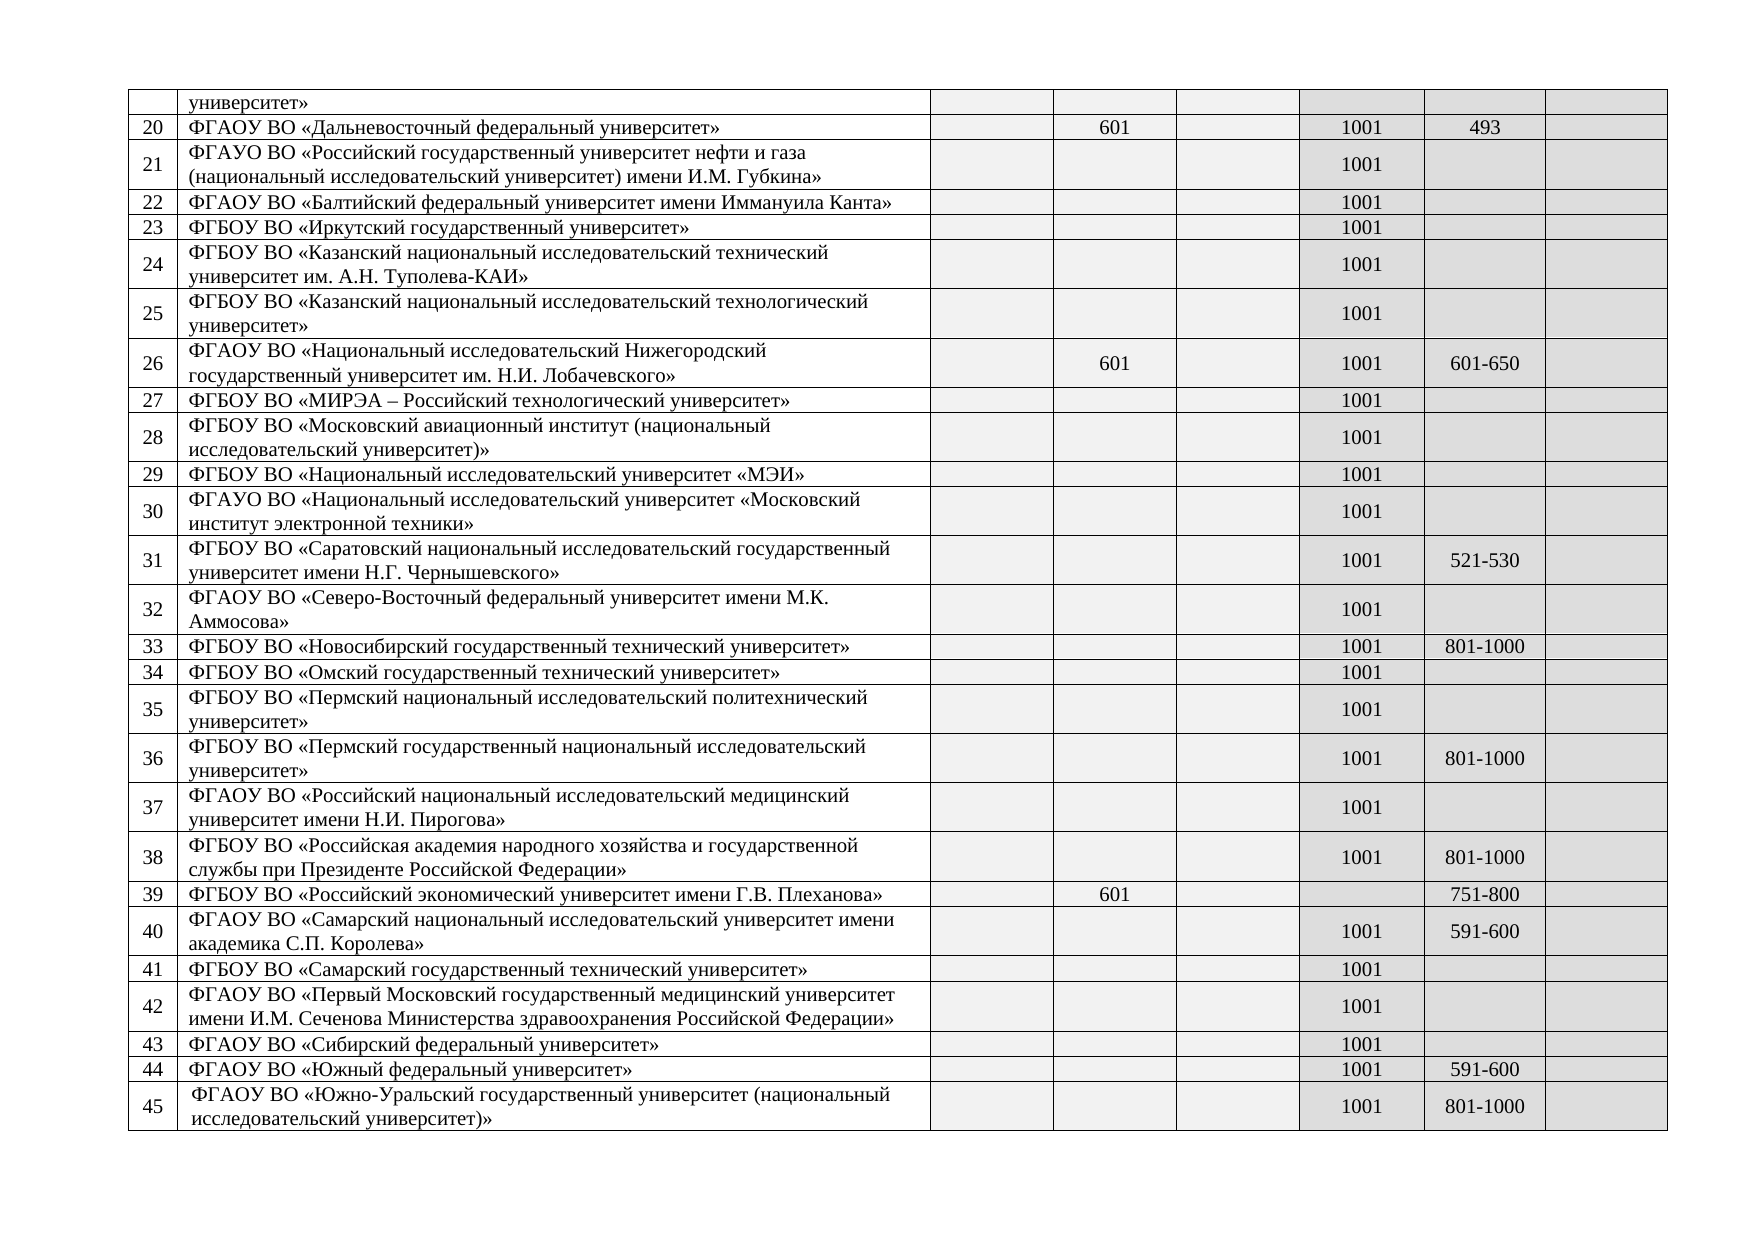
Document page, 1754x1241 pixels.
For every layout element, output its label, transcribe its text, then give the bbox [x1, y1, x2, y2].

table_cell [1546, 882, 1667, 906]
table_cell [1177, 734, 1299, 782]
table_cell [1425, 462, 1545, 486]
table_cell 1001 [1300, 90, 1424, 114]
table_cell [931, 783, 1053, 831]
table_cell [931, 1082, 1053, 1130]
table_cell [1546, 585, 1667, 633]
table_cell [1177, 388, 1299, 412]
table_cell [1177, 240, 1299, 288]
table_cell 801-1000 [1425, 1082, 1545, 1130]
table_cell [1546, 956, 1667, 981]
table_cell 34 [129, 660, 177, 684]
table_cell [1054, 585, 1176, 633]
table_cell [931, 215, 1053, 239]
table_cell 40 [129, 907, 177, 955]
table_cell [1546, 907, 1667, 955]
table_cell [1054, 956, 1176, 981]
table_cell 27 [129, 388, 177, 412]
table_cell 1001 [1300, 783, 1424, 831]
table_cell 1001 [1300, 339, 1424, 387]
table_cell 601 [1054, 115, 1176, 139]
table_cell [1425, 956, 1545, 981]
table_cell 1001 [1300, 685, 1424, 733]
table_cell ФГАУО ВО «Российский государственный университет нефти и газа (национальный исследовательский университет) имени И.М. Губкина» [178, 140, 930, 189]
table_cell ФГАОУ ВО «Северо-Восточный федеральный университет имени М.К. Аммосова» [178, 585, 930, 633]
table_cell 1001 [1300, 388, 1424, 412]
table_cell [1054, 190, 1176, 214]
table_cell [1425, 289, 1545, 337]
table_cell [931, 585, 1053, 633]
table_cell [1546, 1057, 1667, 1081]
table_cell [931, 536, 1053, 584]
table_cell 22 [129, 190, 177, 214]
table_cell ФГБОУ ВО «Российский экономический университет имени Г.В. Плеханова» [178, 882, 930, 906]
table_cell [931, 956, 1053, 981]
table_cell [1177, 536, 1299, 584]
table_cell 1001 [1300, 982, 1424, 1031]
table_cell [931, 289, 1053, 337]
table_cell 29 [129, 462, 177, 486]
table_cell [1054, 240, 1176, 288]
table_cell 41 [129, 956, 177, 981]
table_cell 521-530 [1425, 536, 1545, 584]
table_cell [931, 388, 1053, 412]
table_cell [1425, 585, 1545, 633]
table_cell [1546, 240, 1667, 288]
table_cell [1425, 90, 1545, 114]
table_cell [1546, 339, 1667, 387]
table_cell 801-1000 [1425, 635, 1545, 658]
table_cell 1001 [1300, 289, 1424, 337]
table_cell [1177, 90, 1299, 114]
table_cell 801-1000 [1425, 832, 1545, 881]
table_cell ФГАУО ВО «Национальный исследовательский университет «Московский институт электронной техники» [178, 487, 930, 535]
table_cell 1001 [1300, 1032, 1424, 1056]
table_cell [931, 1057, 1053, 1081]
table_cell [1054, 1082, 1176, 1130]
table_cell 1001 [1300, 536, 1424, 584]
table_cell 37 [129, 783, 177, 831]
table_cell [1546, 413, 1667, 461]
table_cell [1177, 462, 1299, 486]
table_cell ФГАОУ ВО «Первый Московский государственный медицинский университет имени И.М. Сеченова Министерства здравоохранения Российской Федерации» [178, 982, 930, 1031]
table_cell [1177, 215, 1299, 239]
table_cell 31 [129, 536, 177, 584]
table_cell [1425, 388, 1545, 412]
table_cell [1177, 1057, 1299, 1081]
table_cell [931, 487, 1053, 535]
table_cell [931, 635, 1053, 658]
table_cell [1425, 487, 1545, 535]
table_cell [1546, 115, 1667, 139]
table_cell [1177, 882, 1299, 906]
table_cell [1546, 660, 1667, 684]
table_cell [1054, 783, 1176, 831]
table_cell [1546, 90, 1667, 114]
table_cell ФГАОУ ВО «Сибирский федеральный университет» [178, 1032, 930, 1056]
table_cell [931, 339, 1053, 387]
table_cell [931, 882, 1053, 906]
table_cell ФГАОУ ВО «Национальный исследовательский Нижегородский государственный университет им. Н.И. Лобачевского» [178, 339, 930, 387]
table_cell [1546, 635, 1667, 658]
table_cell [1054, 462, 1176, 486]
table_cell 1001 [1300, 956, 1424, 981]
table_cell [1177, 635, 1299, 658]
table_cell [1054, 982, 1176, 1031]
table_cell ФГБОУ ВО «Иркутский государственный университет» [178, 215, 930, 239]
table_cell ФГБОУ ВО «Пермский государственный национальный исследовательский университет» [178, 734, 930, 782]
table_cell 26 [129, 339, 177, 387]
table_cell [1054, 388, 1176, 412]
table_cell ФГАОУ ВО «Балтийский федеральный университет имени Иммануила Канта» [178, 190, 930, 214]
table_cell ФГБОУ ВО «Российская академия народного хозяйства и государственной службы при Президенте Российской Федерации» [178, 832, 930, 881]
table_cell ФГБОУ ВО «Пермский национальный исследовательский политехнический университет» [178, 685, 930, 733]
table_cell [1177, 585, 1299, 633]
table_cell [1425, 783, 1545, 831]
table_cell [1177, 487, 1299, 535]
table_cell [931, 982, 1053, 1031]
table_cell 1001 [1300, 734, 1424, 782]
table_cell [1054, 90, 1176, 114]
table_cell [1054, 289, 1176, 337]
table_cell [1177, 339, 1299, 387]
table_cell [1054, 140, 1176, 189]
table_cell 1001 [1300, 1082, 1424, 1130]
table_cell [1054, 660, 1176, 684]
table_cell [1054, 487, 1176, 535]
table_cell 591-600 [1425, 1057, 1545, 1081]
table_cell [1177, 783, 1299, 831]
table_cell [1546, 140, 1667, 189]
table_cell [931, 907, 1053, 955]
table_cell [178, 90, 930, 114]
table_cell 1001 [1300, 115, 1424, 139]
table_cell [1425, 982, 1545, 1031]
table_cell [1546, 783, 1667, 831]
table_cell [1177, 956, 1299, 981]
table_cell [1054, 685, 1176, 733]
table_cell [1177, 982, 1299, 1031]
table_cell [931, 734, 1053, 782]
table_cell [1425, 660, 1545, 684]
table_cell [1054, 832, 1176, 881]
table_cell 35 [129, 685, 177, 733]
table_cell ФГБОУ ВО «Московский авиационный институт (национальный исследовательский университет)» [178, 413, 930, 461]
table_cell [1300, 882, 1424, 906]
table_cell [1425, 1032, 1545, 1056]
table_cell [931, 140, 1053, 189]
table_cell [931, 660, 1053, 684]
table_cell 23 [129, 215, 177, 239]
table_cell [1546, 487, 1667, 535]
table_cell [1425, 685, 1545, 733]
table_cell ФГБОУ ВО «МИРЭА – Российский технологический университет» [178, 388, 930, 412]
table_cell [1546, 685, 1667, 733]
table_cell [1177, 832, 1299, 881]
table_cell 601 [1054, 882, 1176, 906]
table_cell 1001 [1300, 190, 1424, 214]
table_cell ФГБОУ ВО «Национальный исследовательский университет «МЭИ» [178, 462, 930, 486]
table_cell [1054, 413, 1176, 461]
table_cell ФГБОУ ВО «Казанский национальный исследовательский технический университет им. А.Н. Туполева-КАИ» [178, 240, 930, 288]
table_cell [1177, 140, 1299, 189]
table_cell 591-600 [1425, 907, 1545, 955]
table_cell [1054, 1032, 1176, 1056]
table_cell [1177, 660, 1299, 684]
table_cell [1054, 536, 1176, 584]
table_cell 44 [129, 1057, 177, 1081]
table_cell 32 [129, 585, 177, 633]
table_cell 601-650 [1425, 339, 1545, 387]
table_cell [1054, 734, 1176, 782]
table_cell [1425, 190, 1545, 214]
table_cell [931, 832, 1053, 881]
table_cell [1177, 289, 1299, 337]
table_cell [1546, 462, 1667, 486]
table_cell 30 [129, 487, 177, 535]
table_cell ФГБОУ ВО «Самарский государственный технический университет» [178, 956, 930, 981]
table_cell 21 [129, 140, 177, 189]
table_cell 601 [1054, 339, 1176, 387]
table_cell 1001 [1300, 413, 1424, 461]
table_cell 39 [129, 882, 177, 906]
table_cell 493 [1425, 115, 1545, 139]
table_cell 1001 [1300, 660, 1424, 684]
table_cell [1177, 1082, 1299, 1130]
table_cell 43 [129, 1032, 177, 1056]
table_cell 1001 [1300, 487, 1424, 535]
table_cell [1177, 115, 1299, 139]
table_cell [931, 115, 1053, 139]
table_cell 1001 [1300, 635, 1424, 658]
table_cell 38 [129, 832, 177, 881]
table_cell 36 [129, 734, 177, 782]
table_cell 19 [129, 90, 177, 114]
table_cell [1054, 1057, 1176, 1081]
table_cell [1177, 190, 1299, 214]
table_cell 33 [129, 635, 177, 658]
table_cell 751-800 [1425, 882, 1545, 906]
table_cell ФГБОУ ВО «Саратовский национальный исследовательский государственный университет имени Н.Г. Чернышевского» [178, 536, 930, 584]
table_cell ФГАОУ ВО «Российский национальный исследовательский медицинский университет имени Н.И. Пирогова» [178, 783, 930, 831]
table_cell [1425, 240, 1545, 288]
table_cell [1546, 982, 1667, 1031]
table_cell ФГБОУ ВО «Омский государственный технический университет» [178, 660, 930, 684]
table_cell ФГБОУ ВО «Новосибирский государственный технический университет» [178, 635, 930, 658]
table_cell 25 [129, 289, 177, 337]
table_cell [1054, 635, 1176, 658]
table_cell 1001 [1300, 832, 1424, 881]
table_cell 1001 [1300, 585, 1424, 633]
table_cell [1177, 685, 1299, 733]
table_cell [1546, 832, 1667, 881]
table_cell 801-1000 [1425, 734, 1545, 782]
table_cell [931, 462, 1053, 486]
table_cell [1177, 413, 1299, 461]
table_cell [1054, 907, 1176, 955]
table_cell 24 [129, 240, 177, 288]
table_cell [931, 190, 1053, 214]
table_cell [1425, 215, 1545, 239]
table_cell [931, 685, 1053, 733]
table_cell [1546, 215, 1667, 239]
table_cell ФГАОУ ВО «Самарский национальный исследовательский университет имени академика С.П. Королева» [178, 907, 930, 955]
table_cell 1001 [1300, 462, 1424, 486]
table_cell [1177, 907, 1299, 955]
table_cell 1001 [1300, 1057, 1424, 1081]
table_cell ФГБОУ ВО «Казанский национальный исследовательский технологический университет» [178, 289, 930, 337]
table_cell ФГАОУ ВО «Южный федеральный университет» [178, 1057, 930, 1081]
table_cell [931, 90, 1053, 114]
table_cell 1001 [1300, 240, 1424, 288]
table_cell ФГАОУ ВО «Южно-Уральский государственный университет (национальный исследовательский университет)» [178, 1082, 930, 1130]
table_cell [1546, 289, 1667, 337]
table_cell [1546, 536, 1667, 584]
table_cell [1054, 215, 1176, 239]
table_cell [1425, 140, 1545, 189]
table_cell [931, 413, 1053, 461]
table_cell 42 [129, 982, 177, 1031]
table_cell 20 [129, 115, 177, 139]
table_cell 28 [129, 413, 177, 461]
table_cell ФГАОУ ВО «Дальневосточный федеральный университет» [178, 115, 930, 139]
table_cell [931, 1032, 1053, 1056]
table_cell [1546, 388, 1667, 412]
table_cell [1546, 1032, 1667, 1056]
table_cell 45 [129, 1082, 177, 1130]
table_cell [931, 240, 1053, 288]
table_cell [1546, 734, 1667, 782]
table_cell [1546, 1082, 1667, 1130]
table_cell [1177, 1032, 1299, 1056]
table_cell 1001 [1300, 907, 1424, 955]
table_cell 1001 [1300, 140, 1424, 189]
table_cell [1546, 190, 1667, 214]
table_cell [1425, 413, 1545, 461]
table_cell 1001 [1300, 215, 1424, 239]
